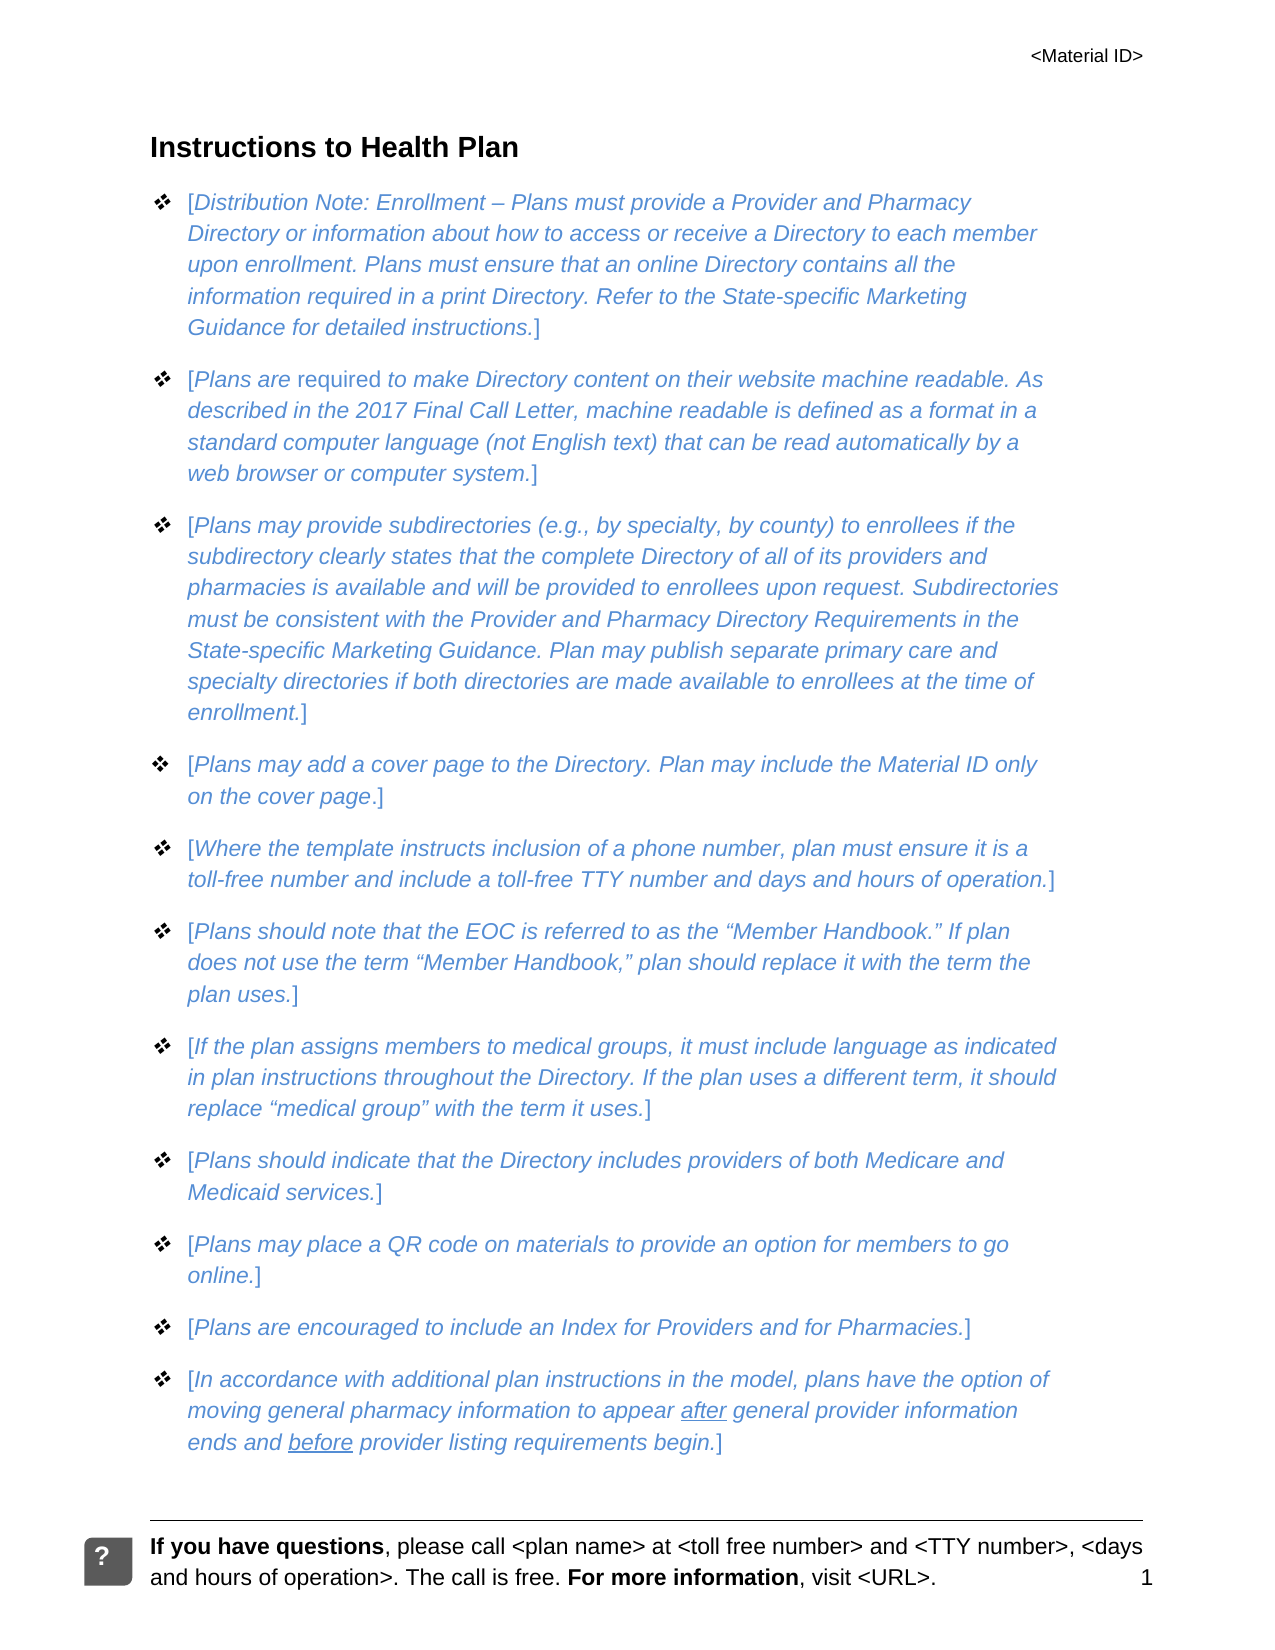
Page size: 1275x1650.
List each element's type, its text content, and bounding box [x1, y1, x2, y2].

list [Plans may place a QR code on materials to provide an option for members to go online.] [150, 1227, 1068, 1289]
list [Plans are encouraged to include an Index for Providers and for Pharmacies.] [150, 1310, 1068, 1342]
list [Plans may add a cover page to the Directory. Plan may include the Material ID only on the cover page.] [150, 748, 1068, 810]
list [Plans may provide subdirectories (e.g., by specialty, by county) to enrollees if the subdirectory clearly states that the complete Directory of all of its providers and pharmacies is available and will be provided to enrollees upon request. Subdirectories must be consistent with the Provider and Pharmacy Directory Requirements in the State-specific Marketing Guidance. Plan may publish separate primary care and specialty directories if both directories are made available to enrollees at the time of enrollment.] [150, 508, 1068, 727]
list [Plans are required to make Directory content on their website machine readable. As described in the 2017 Final Call Letter, machine readable is defined as a format in a standard computer language (not English text) that can be read automatically by a web browser or computer system.] [150, 362, 1068, 487]
list [Distribution Note: Enrollment – Plans must provide a Provider and Pharmacy Directory or information about how to access or receive a Directory to each member upon enrollment. Plans must ensure that an online Directory contains all the information required in a print Directory. Refer to the State-specific Marketing Guidance for detailed instructions.] [150, 185, 1068, 342]
list [Where the template instructs inclusion of a phone number, plan must ensure it is a toll-free number and include a toll-free TTY number and days and hours of operation.] [150, 831, 1068, 894]
list [If the plan assigns members to medical groups, it must include language as indicated in plan instructions throughout the Directory. If the plan uses a different term, it should replace “medical group” with the term it uses.] [150, 1029, 1068, 1123]
text Instructions to Health Plan [150, 127, 1143, 164]
list [In accordance with additional plan instructions in the model, plans have the option of moving general pharmacy information to appear after general provider information ends and before provider listing requirements begin.] [150, 1362, 1068, 1456]
list [Plans should indicate that the Directory includes providers of both Medicare and Medicaid services.] [150, 1144, 1068, 1206]
list [Plans should note that the EOC is referred to as the “Member Handbook.” If plan does not use the term “Member Handbook,” plan should replace it with the term the plan uses.] [150, 914, 1068, 1008]
